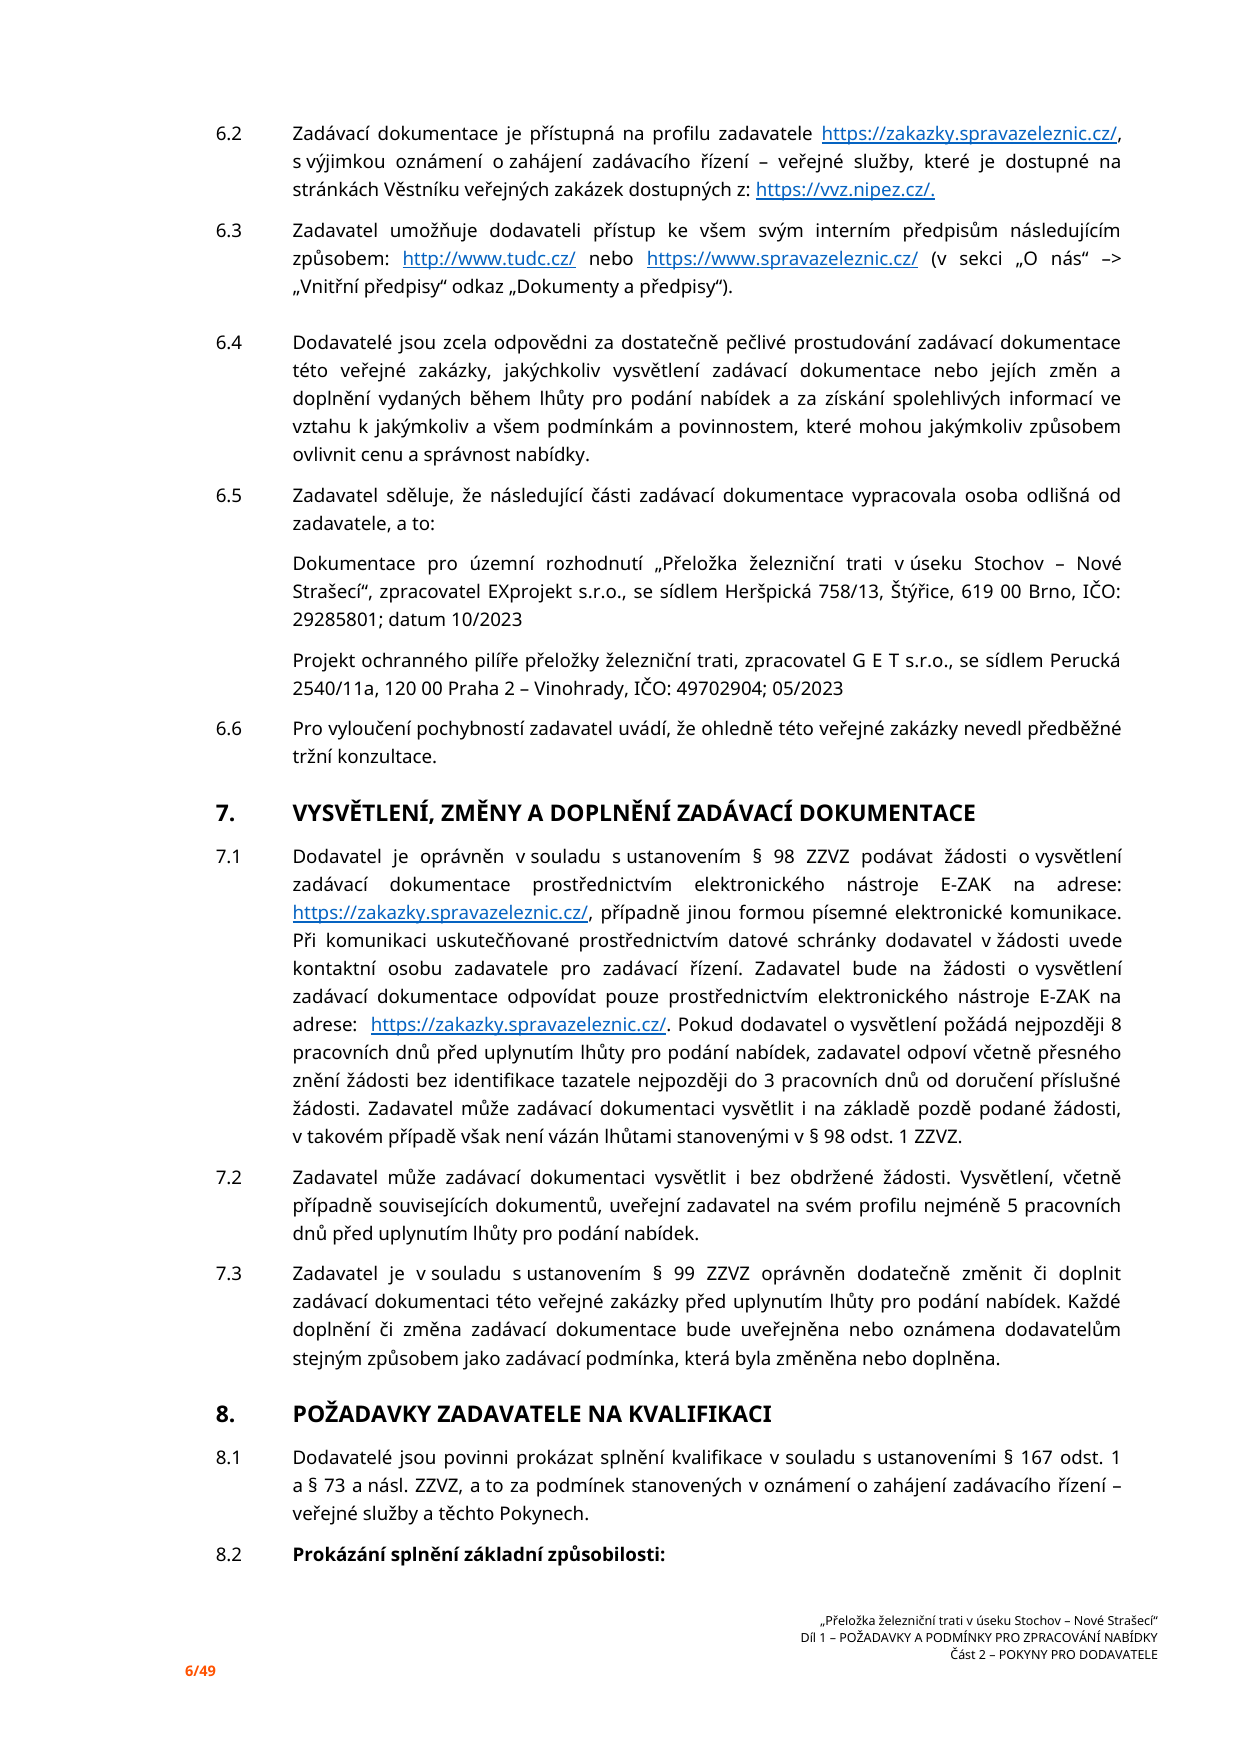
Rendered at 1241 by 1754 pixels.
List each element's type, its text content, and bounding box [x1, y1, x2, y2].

text Pro vyloučení pochybností zadavatel uvádí, že ohledně této veřejné zakázky nevedl předběžné tržní konzultace. [216, 716, 1122, 769]
text Zadavatel umožňuje dodavateli přístup ke všem svým interním předpisům následujícím způsobem: http://www.tudc.cz/ nebo https://www.spravazeleznic.cz/ (v sekci „O nás“ –> „Vnitřní předpisy“ odkaz „Dokumenty a předpisy“). [216, 217, 1122, 299]
text Dodavatel je oprávněn v souladu s ustanovením § 98 ZZVZ podávat žádosti o vysvětlení zadávací dokumentace prostřednictvím elektronického nástroje E-ZAK na adrese: https://zakazky.spravazeleznic.cz/, případně jinou formou písemné elektronické komunikace. Při komunikaci uskutečňované prostřednictvím datové schránky dodavatel v žádosti uvede kontaktní osobu zadavatele pro zadávací řízení. Zadavatel bude na žádosti o vysvětlení zadávací dokumentace odpovídat pouze prostřednictvím elektronického nástroje E-ZAK na adrese: https://zakazky.spravazeleznic.cz/. Pokud dodavatel o vysvětlení požádá nejpozději 8 pracovních dnů před uplynutím lhůty pro podání nabídek, zadavatel odpoví včetně přesného znění žádosti bez identifikace tazatele nejpozději do 3 pracovních dnů od doručení příslušné žádosti. Zadavatel může zadávací dokumentaci vysvětlit i na základě pozdě podané žádosti, v takovém případě však není vázán lhůtami stanovenými v § 98 odst. 1 ZZVZ. [216, 843, 1122, 1149]
text Zadavatel je v souladu s ustanovením § 99 ZZVZ oprávněn dodatečně změnit či doplnit zadávací dokumentaci této veřejné zakázky před uplynutím lhůty pro podání nabídek. Každé doplnění či změna zadávací dokumentace bude uveřejněna nebo oznámena dodavatelům stejným způsobem jako zadávací podmínka, která byla změněna nebo doplněna. [216, 1261, 1122, 1370]
text VYSVĚTLENÍ, ZMĚNY a DOPLNĚNÍ ZADÁVACÍ DOKUMENTACE [216, 797, 1122, 828]
text Prokázání splnění základní způsobilosti: [216, 1541, 1122, 1567]
text Dodavatelé jsou zcela odpovědni za dostatečně pečlivé prostudování zadávací dokumentace této veřejné zakázky, jakýchkoliv vysvětlení zadávací dokumentace nebo jejích změn a doplnění vydaných během lhůty pro podání nabídek a za získání spolehlivých informací ve vztahu k jakýmkoliv a všem podmínkám a povinnostem, které mohou jakýmkoliv způsobem ovlivnit cenu a správnost nabídky. [216, 329, 1122, 467]
text Zadávací dokumentace je přístupná na profilu zadavatele https://zakazky.spravazeleznic.cz/, s výjimkou oznámení o zahájení zadávacího řízení – veřejné služby, které je dostupné na stránkách Věstníku veřejných zakázek dostupných z: https://vvz.nipez.cz/. [216, 121, 1122, 202]
list Projekt ochranného pilíře přeložky železniční trati, zpracovatel G E T s.r.o., se sídlem Perucká 2540/11a, 120 00 Praha 2 – Vinohrady, IČO: 49702904; 05/2023 [292, 647, 1122, 701]
text Zadavatel může zadávací dokumentaci vysvětlit i bez obdržené žádosti. Vysvětlení, včetně případně souvisejících dokumentů, uveřejní zadavatel na svém profilu nejméně 5 pracovních dnů před uplynutím lhůty pro podání nabídek. [216, 1164, 1122, 1246]
list Dokumentace pro územní rozhodnutí „Přeložka železniční trati v úseku Stochov – Nové Strašecí“, zpracovatel EXprojekt s.r.o., se sídlem Heršpická 758/13, Štýřice, 619 00 Brno, IČO: 29285801; datum 10/2023 [292, 550, 1122, 632]
text Dodavatelé jsou povinni prokázat splnění kvalifikace v souladu s ustanoveními § 167 odst. 1 a § 73 a násl. ZZVZ, a to za podmínek stanovených v oznámení o zahájení zadávacího řízení – veřejné služby a těchto Pokynech. [216, 1445, 1122, 1526]
text Zadavatel sděluje, že následující části zadávací dokumentace vypracovala osoba odlišná od zadavatele, a to: [216, 482, 1122, 535]
text POŽADAVKY ZADAVATELE NA KVALIFIKACI [216, 1398, 1122, 1429]
